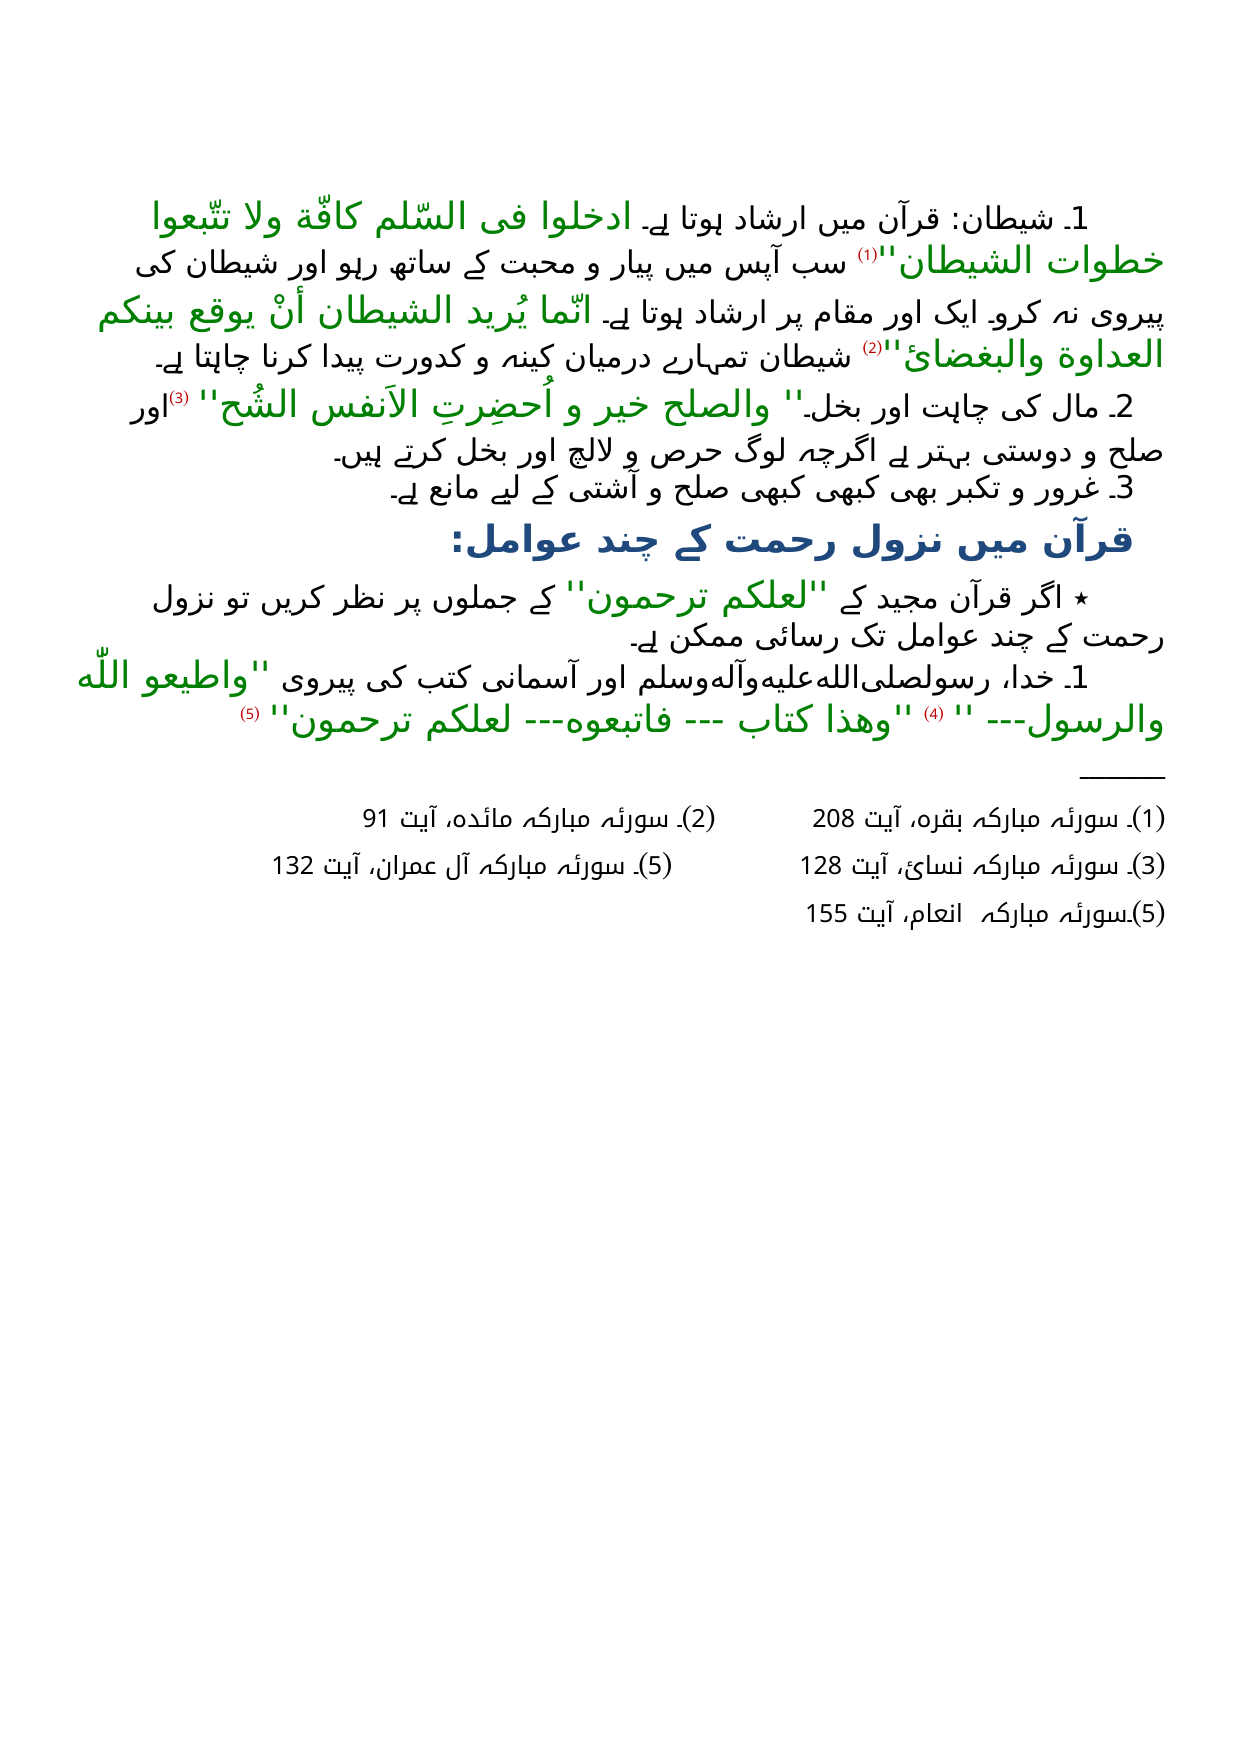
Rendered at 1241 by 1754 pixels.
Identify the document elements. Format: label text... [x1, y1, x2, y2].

text (1)۔ سورئہ مبارکہ بقرہ، آیت 208 (2)۔ سورئہ مبارکہ مائدہ، آیت 91 [75, 795, 1165, 842]
text 2۔ مال کی چاہت اور بخل۔'' والصلح خیر و اُحضِرتِ الاَنفس الشُح'' (3)اور صلح و دوستی بہتر ہے اگرچہ لوگ حرص و لالچ اور بخل کرتے ہیں۔ [75, 382, 1165, 469]
subtitle قرآن میں نزول رحمت کے چند عوامل: [75, 518, 1165, 561]
text 3۔ غرور و تکبر بھی کبھی کبھی صلح و آشتی کے لیے مانع ہے۔ [75, 469, 1165, 505]
text ۔۔۔۔۔۔۔۔۔۔۔۔۔۔۔۔۔۔۔۔ [75, 748, 1165, 795]
text (3)۔ سورئہ مبارکہ نسائ، آیت 128 (5)۔ سورئہ مبارکہ آل عمران، آیت 132 [75, 842, 1165, 890]
text 1۔ خدا، رسولصلى‌الله‌عليه‌وآله‌وسلم اور آسمانی کتب کی پیروی ''واطیعو اللّٰه والرسول--- '' (4) ''وهذا کتاب --- فاتبعوه--- لعلکم ترحمون'' (5) [75, 654, 1165, 748]
text (5)۔سورئہ مبارکہ انعام، آیت 155 [75, 890, 1165, 937]
text 1۔ شیطان: قرآن میں ارشاد ہوتا ہے۔ ادخلوا فی السّلم کافّة ولا تتّبعوا خطوات الشیطان''(1) سب آپس میں پیار و محبت کے ساتھ رہو اور شیطان کی پیروی نہ کرو۔ ایک اور مقام پر ارشاد ہوتا ہے۔ انّما یُرید الشیطان أنْ یوقع بینکم العداوة والبغضائ''(2) شیطان تمہارے درمیان کینہ و کدورت پیدا کرنا چاہتا ہے۔ [75, 195, 1165, 382]
text ٭ اگر قرآن مجید کے ''لعلکم ترحمون'' کے جملوں پر نظر کریں تو نزول رحمت کے چند عوامل تک رسائی ممکن ہے۔ [75, 574, 1165, 654]
